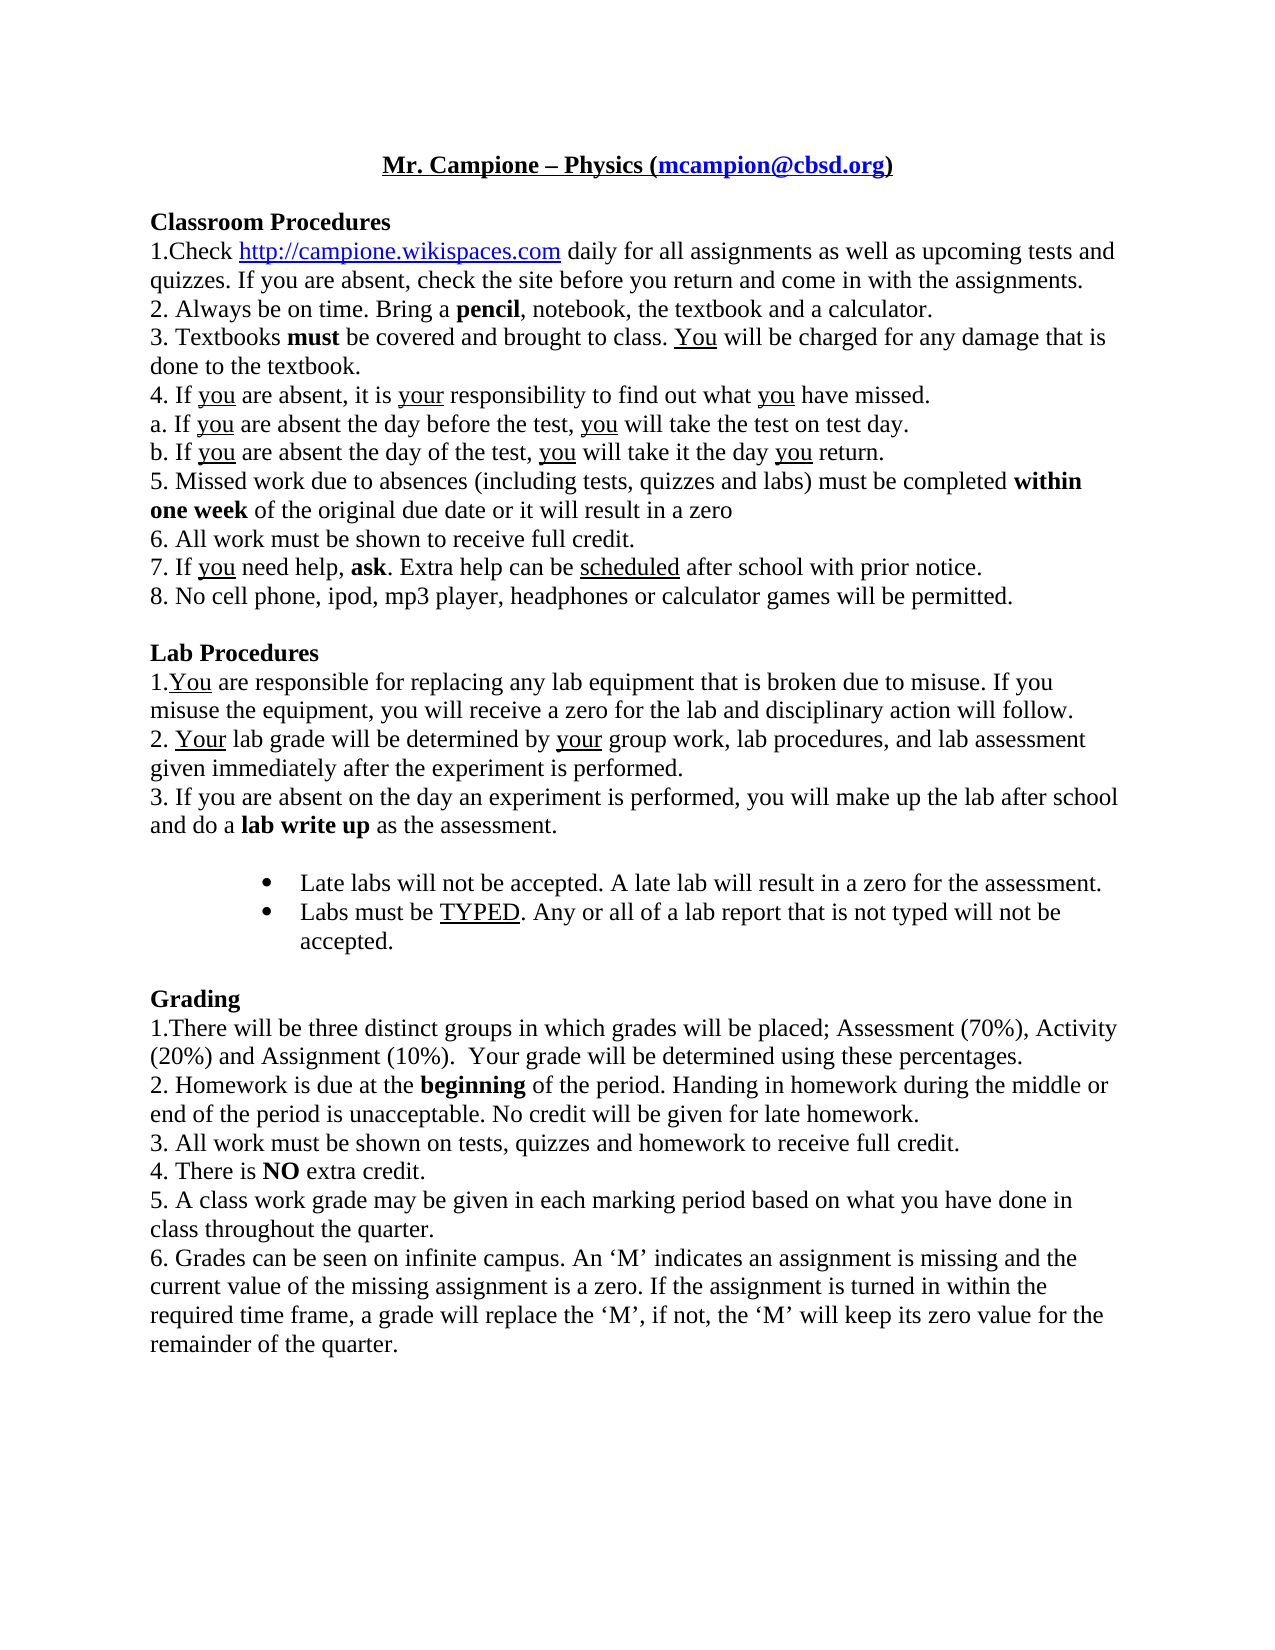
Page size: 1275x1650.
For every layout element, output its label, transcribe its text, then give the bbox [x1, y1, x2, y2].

list Labs must be TYPED. Any or all of a lab report that is not typed will not be accepted. [262, 897, 1125, 955]
text 4. There is NO extra credit. [150, 1156, 1125, 1185]
text 6. Grades can be seen on infinite campus. An ‘M’ indicates an assignment is missing and the current value of the missing assignment is a zero. If the assignment is turned in within the required time frame, a grade will replace the ‘M’, if not, the ‘M’ will keep its zero value for the remainder of the quarter. [150, 1243, 1125, 1358]
text 3. If you are absent on the day an experiment is performed, you will make up the lab after school and do a lab write up as the assessment. [150, 782, 1125, 839]
text Lab Procedures [150, 638, 1125, 667]
text 2. Homework is due at the beginning of the period. Handing in homework during the middle or end of the period is unacceptable. No credit will be given for late homework. [150, 1070, 1125, 1128]
text Mr. Campione – Physics (mcampion@cbsd.org) [150, 150, 1125, 179]
text 5. A class work grade may be given in each marking period based on what you have done in class throughout the quarter. [150, 1185, 1125, 1243]
text 1.There will be three distinct groups in which grades will be placed; Assessment (70%), Activity (20%) and Assignment (10%). Your grade will be determined using these percentages. [150, 1013, 1125, 1070]
text 1.You are responsible for replacing any lab equipment that is broken due to misuse. If you misuse the equipment, you will receive a zero for the lab and disciplinary action will follow. 2. Your lab grade will be determined by your group work, lab procedures, and lab assessment given immediately after the experiment is performed. [150, 667, 1125, 782]
text Grading [150, 984, 1125, 1013]
list Late labs will not be accepted. A late lab will result in a zero for the assessment. [262, 868, 1125, 897]
text 3. All work must be shown on tests, quizzes and homework to receive full credit. [150, 1128, 1125, 1156]
text Classroom Procedures 1.Check http://campione.wikispaces.com daily for all assignments as well as upcoming tests and quizzes. If you are absent, check the site before you return and come in with the assignments. 2. Always be on time. Bring a pencil, notebook, the textbook and a calculator. 3. Textbooks must be covered and brought to class. You will be charged for any damage that is done to the textbook. 4. If you are absent, it is your responsibility to find out what you have missed. a. If you are absent the day before the test, you will take the test on test day. b. If you are absent the day of the test, you will take it the day you return. 5. Missed work due to absences (including tests, quizzes and labs) must be completed within one week of the original due date or it will result in a zero 6. All work must be shown to receive full credit. 7. If you need help, ask. Extra help can be scheduled after school with prior notice. 8. No cell phone, ipod, mp3 player, headphones or calculator games will be permitted. [150, 207, 1125, 638]
